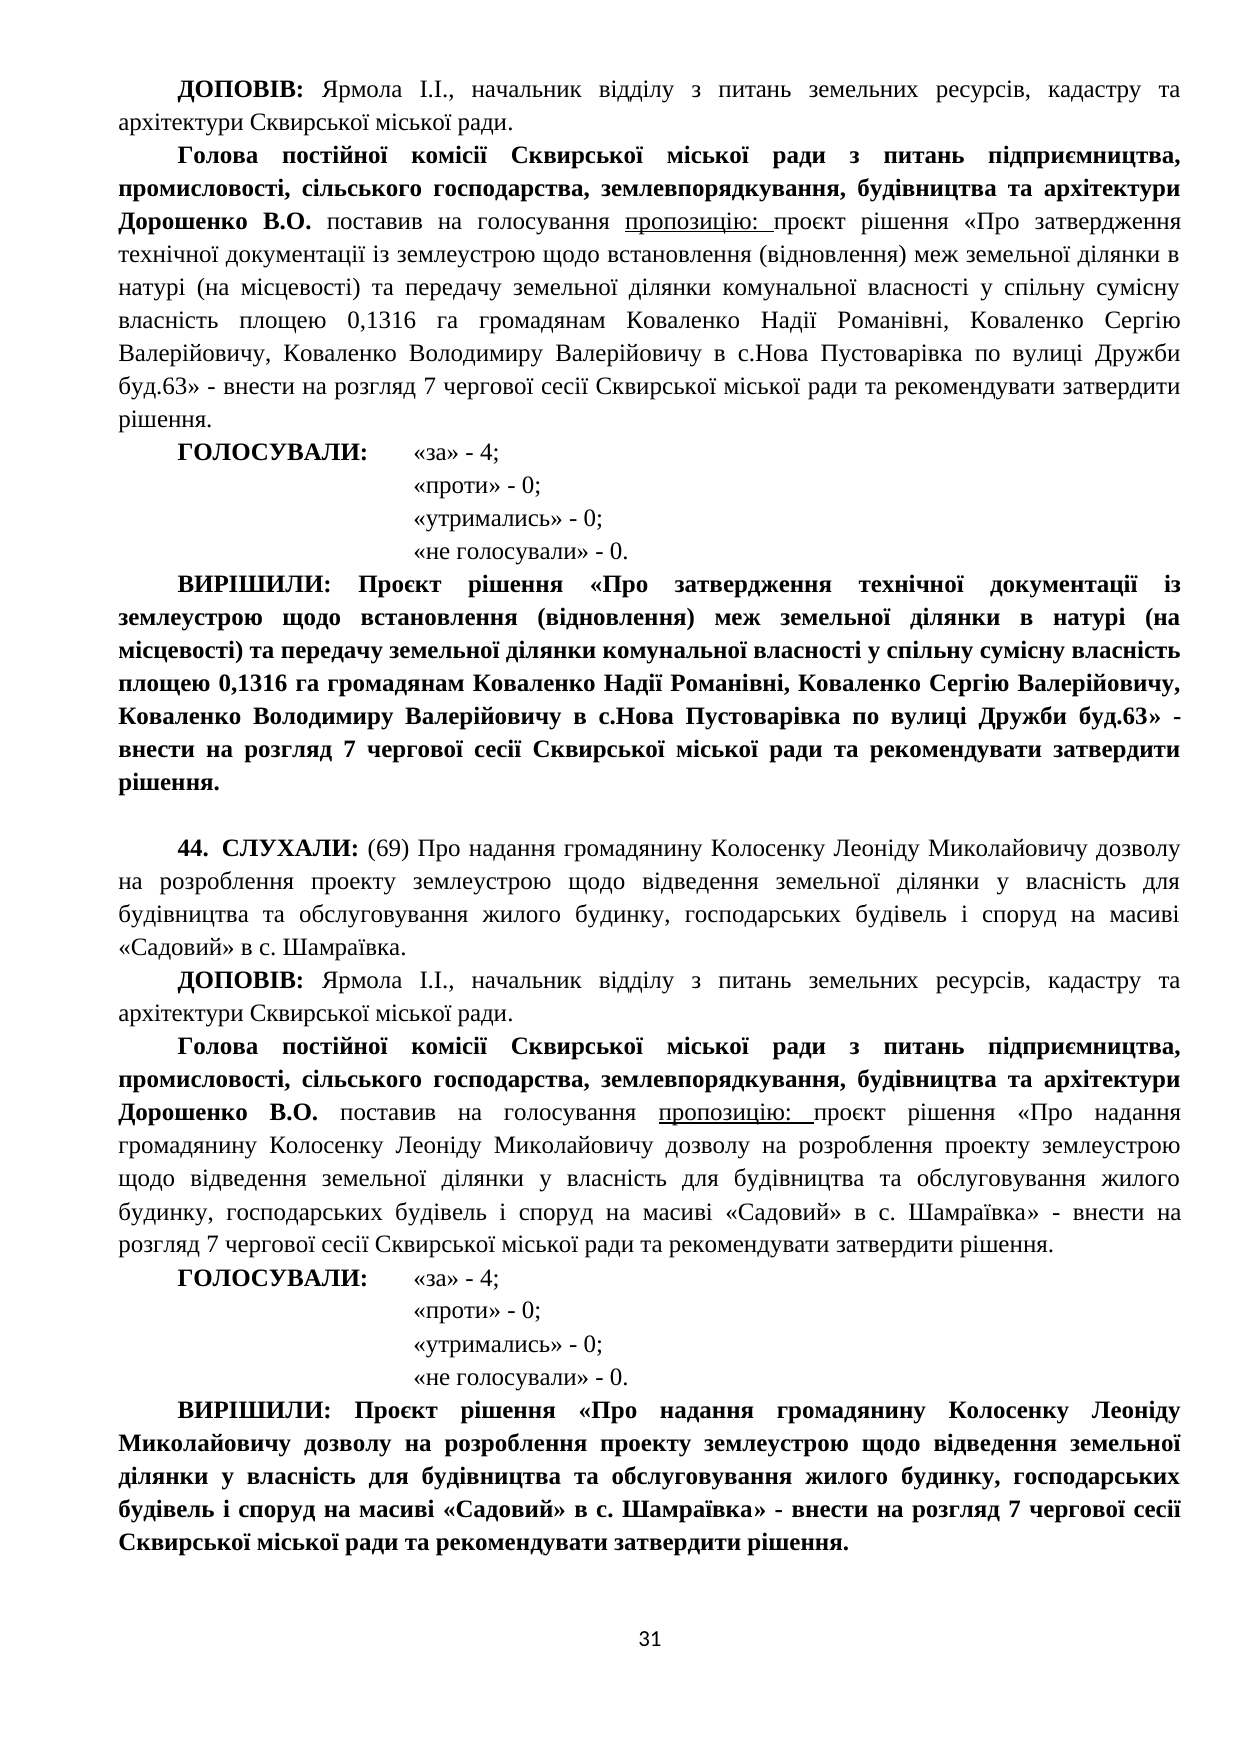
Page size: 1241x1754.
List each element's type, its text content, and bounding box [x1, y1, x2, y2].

text Голова постійної комісії Сквирської міської ради з питань підприємництва, промисловості, сільського господарства, землевпорядкування, будівництва та архітектури Дорошенко В.О. поставив на голосування пропозицію: проєкт рішення «Про надання громадянину Колосенку Леоніду Миколайовичу дозволу на розроблення проекту землеустрою щодо відведення земельної ділянки у власність для будівництва та обслуговування жилого будинку, господарських будівель і споруд на масиві «Садовий» в с. Шамраївка» - внести на розгляд 7 чергової сесії Сквирської міської ради та рекомендувати затвердити рішення. [118, 1031, 1181, 1258]
list ДОПОВІВ: Ярмола І.І., начальник відділу з питань земельних ресурсів, кадастру та архітектури Сквирської міської ради. [118, 74, 1181, 136]
text ВИРІШИЛИ: Проєкт рішення «Про затвердження технічної документації із землеустрою щодо встановлення (відновлення) меж земельної ділянки в натурі (на місцевості) та передачу земельної ділянки комунальної власності у спільну сумісну власність площею 0,1316 га громадянам Коваленко Надії Романівні, Коваленко Сергію Валерійовичу, Коваленко Володимиру Валерійовичу в с.Нова Пустоварівка по вулиці Дружби буд.63» - внести на розгляд 7 чергової сесії Сквирської міської ради та рекомендувати затвердити рішення. [118, 569, 1181, 796]
text ГОЛОСУВАЛИ: «за» - 4; [118, 1263, 1181, 1291]
text ГОЛОСУВАЛИ: «за» - 4; [118, 437, 1181, 466]
list ДОПОВІВ: Ярмола І.І., начальник відділу з питань земельних ресурсів, кадастру та архітектури Сквирської міської ради. [118, 965, 1181, 1027]
text «не голосували» - 0. [118, 536, 1181, 565]
list СЛУХАЛИ: (69) Про надання громадянину Колосенку Леоніду Миколайовичу дозволу на розроблення проекту землеустрою щодо відведення земельної ділянки у власність для будівництва та обслуговування жилого будинку, господарських будівель і споруд на масиві «Садовий» в с. Шамраївка. [118, 833, 1181, 961]
text «проти» - 0; [118, 470, 1181, 499]
text «утримались» - 0; [118, 503, 1181, 532]
text «не голосували» - 0. [118, 1362, 1181, 1390]
text «утримались» - 0; [118, 1329, 1181, 1357]
text ВИРІШИЛИ: Проєкт рішення «Про надання громадянину Колосенку Леоніду Миколайовичу дозволу на розроблення проекту землеустрою щодо відведення земельної ділянки у власність для будівництва та обслуговування жилого будинку, господарських будівель і споруд на масиві «Садовий» в с. Шамраївка» - внести на розгляд 7 чергової сесії Сквирської міської ради та рекомендувати затвердити рішення. [118, 1395, 1181, 1556]
text «проти» - 0; [118, 1296, 1181, 1324]
text Голова постійної комісії Сквирської міської ради з питань підприємництва, промисловості, сільського господарства, землевпорядкування, будівництва та архітектури Дорошенко В.О. поставив на голосування пропозицію: проєкт рішення «Про затвердження технічної документації із землеустрою щодо встановлення (відновлення) меж земельної ділянки в натурі (на місцевості) та передачу земельної ділянки комунальної власності у спільну сумісну власність площею 0,1316 га громадянам Коваленко Надії Романівні, Коваленко Сергію Валерійовичу, Коваленко Володимиру Валерійовичу в с.Нова Пустоварівка по вулиці Дружби буд.63» - внести на розгляд 7 чергової сесії Сквирської міської ради та рекомендувати затвердити рішення. [118, 140, 1181, 433]
